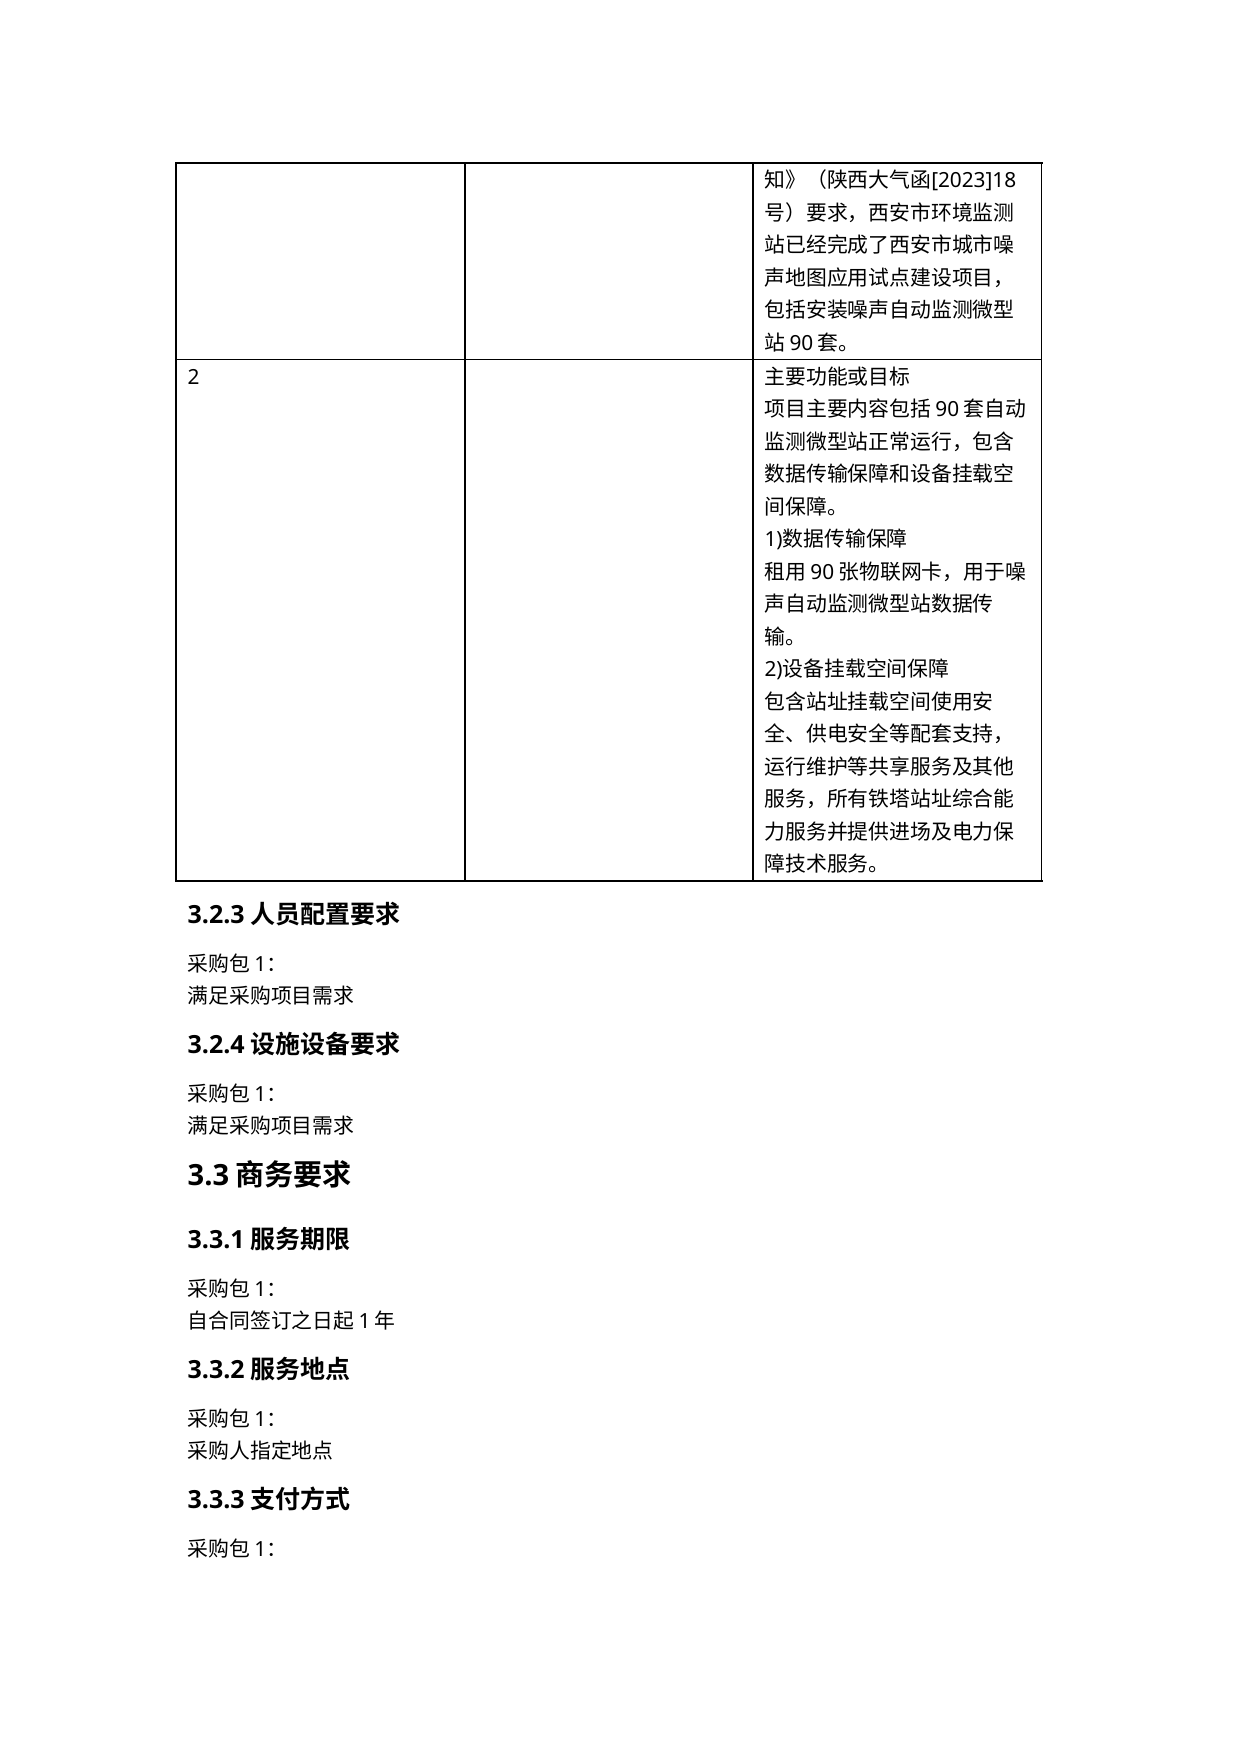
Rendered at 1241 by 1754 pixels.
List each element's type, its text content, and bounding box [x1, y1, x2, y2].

table_cell 1 [177, 164, 464, 358]
text 3.3.1服务期限 [187, 1207, 1053, 1272]
text 采购包1： [187, 1402, 1053, 1434]
text 采购人指定地点 [187, 1434, 1053, 1467]
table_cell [754, 164, 1041, 358]
text 3.3.2服务地点 [187, 1337, 1053, 1402]
text 采购包1： [187, 1532, 1053, 1564]
table_cell 主要功能或目标 项目主要内容包括90套自动监测微型站正常运行，包含数据传输保障和设备挂载空间保障。 1)数据传输保障 租用90张物联网卡，用于噪声自动监测微型站数据传输。 2)设备挂载空间保障 包含站址挂载空间使用安全、供电安全等配套支持，运行维护等共享服务及其他服务，所有铁塔站址综合能力服务并提供进场及电力保障技术服务。 [754, 360, 1041, 880]
text 3.2.4设施设备要求 [187, 1012, 1053, 1077]
text 满足采购项目需求 [187, 1109, 1053, 1142]
table_cell 2 [177, 360, 464, 880]
text 3.3商务要求 [187, 1142, 1053, 1207]
text 3.3.3支付方式 [187, 1467, 1053, 1532]
text 自合同签订之日起1年 [187, 1304, 1053, 1337]
table_cell [466, 164, 752, 358]
text 采购包1： [187, 1272, 1053, 1304]
text 采购包1： [187, 1077, 1053, 1109]
text 3.2.3人员配置要求 [187, 882, 1053, 947]
text 满足采购项目需求 [187, 979, 1053, 1012]
table_cell [466, 360, 752, 880]
text 采购包1： [187, 947, 1053, 979]
